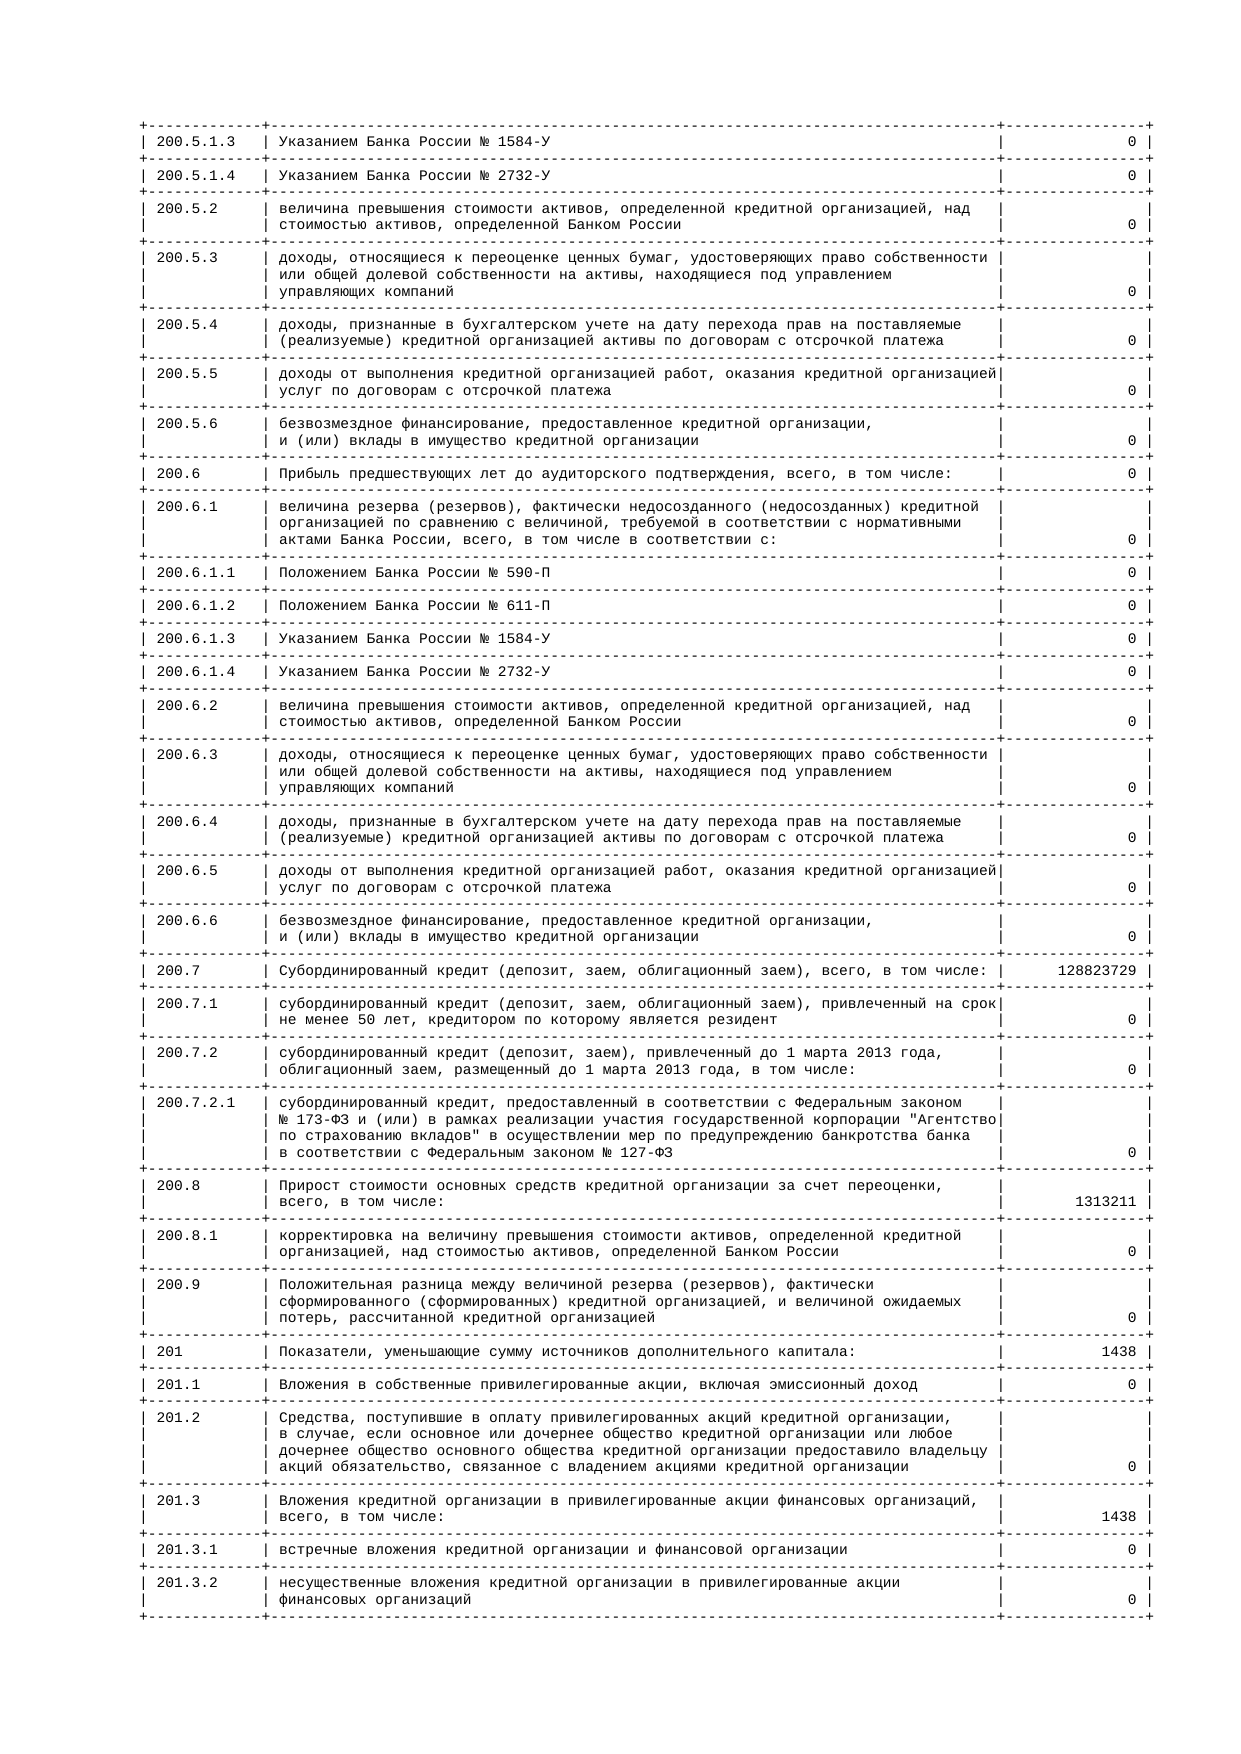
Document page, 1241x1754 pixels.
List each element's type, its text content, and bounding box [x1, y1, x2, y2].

text | 200.6.1.4 | Указанием Банка России № 2732-У | 0 | [139, 665, 1196, 681]
text | 200.5.1.4 | Указанием Банка России № 2732-У | 0 | [139, 168, 1196, 184]
text | | облигационный заем, размещенный до 1 марта 2013 года, в том числе: | 0 | [139, 1062, 1196, 1079]
text | 200.6.3 | доходы, относящиеся к переоценке ценных бумаг, удостоверяющих право собственности | | [139, 747, 1196, 764]
text | 200.5.2 | величина превышения стоимости активов, определенной кредитной организацией, над | | [139, 201, 1196, 217]
text +-------------+-----------------------------------------------------------------------------------+----------------+ [139, 648, 1196, 665]
text | | управляющих компаний | 0 | [139, 284, 1196, 300]
text | | организацией, над стоимостью активов, определенной Банком России | 0 | [139, 1244, 1196, 1261]
text | | сформированного (сформированных) кредитной организацией, и величиной ожидаемых | | [139, 1294, 1196, 1311]
text | | стоимостью активов, определенной Банком России | 0 | [139, 714, 1196, 731]
text +-------------+-----------------------------------------------------------------------------------+----------------+ [139, 582, 1196, 598]
text | 200.7.2 | субординированный кредит (депозит, заем), привлеченный до 1 марта 2013 года, | | [139, 1046, 1196, 1062]
text | 200.5.1.3 | Указанием Банка России № 1584-У | 0 | [139, 135, 1196, 151]
text | | № 173-ФЗ и (или) в рамках реализации участия государственной корпорации "Агентство| | [139, 1112, 1196, 1128]
text +-------------+-----------------------------------------------------------------------------------+----------------+ [139, 979, 1196, 996]
text | 201.2 | Средства, поступившие в оплату привилегированных акций кредитной организации, | | [139, 1410, 1196, 1427]
text | | в случае, если основное или дочернее общество кредитной организации или любое | | [139, 1427, 1196, 1443]
text | | финансовых организаций | 0 | [139, 1592, 1196, 1609]
text | 201 | Показатели, уменьшающие сумму источников дополнительного капитала: | 1438 | [139, 1344, 1196, 1360]
text | 200.6.1.3 | Указанием Банка России № 1584-У | 0 | [139, 632, 1196, 648]
text | | по страхованию вкладов" в осуществлении мер по предупреждению банкротства банка | | [139, 1128, 1196, 1145]
text | | организацией по сравнению с величиной, требуемой в соответствии с нормативными | | [139, 516, 1196, 532]
text | | и (или) вклады в имущество кредитной организации | 0 | [139, 433, 1196, 449]
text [139, 151, 1196, 168]
text +-------------+-----------------------------------------------------------------------------------+----------------+ [139, 1162, 1196, 1178]
text | 201.1 | Вложения в собственные привилегированные акции, включая эмиссионный доход | 0 | [139, 1377, 1196, 1393]
text | | актами Банка России, всего, в том числе в соответствии с: | 0 | [139, 532, 1196, 549]
text | | (реализуемые) кредитной организацией активы по договорам с отсрочкой платежа | 0 | [139, 333, 1196, 350]
text | 200.6.1.2 | Положением Банка России № 611-П | 0 | [139, 598, 1196, 615]
text | 201.3.1 | встречные вложения кредитной организации и финансовой организации | 0 | [139, 1542, 1196, 1559]
text | 200.9 | Положительная разница между величиной резерва (резервов), фактически | | [139, 1277, 1196, 1294]
text | 200.7 | Субординированный кредит (депозит, заем, облигационный заем), всего, в том числе: | 128823729 | [139, 963, 1196, 979]
text | 200.5.6 | безвозмездное финансирование, предоставленное кредитной организации, | | [139, 416, 1196, 433]
text | 200.6.6 | безвозмездное финансирование, предоставленное кредитной организации, | | [139, 913, 1196, 930]
text +-------------+-----------------------------------------------------------------------------------+----------------+ [139, 549, 1196, 565]
text | 201.3 | Вложения кредитной организации в привилегированные акции финансовых организаций, | | [139, 1493, 1196, 1509]
text | | всего, в том числе: | 1313211 | [139, 1195, 1196, 1211]
text +-------------+-----------------------------------------------------------------------------------+----------------+ [139, 946, 1196, 963]
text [139, 1609, 1196, 1625]
text | 200.6 | Прибыль предшествующих лет до аудиторского подтверждения, всего, в том числе: | 0 | [139, 466, 1196, 482]
text | | (реализуемые) кредитной организацией активы по договорам с отсрочкой платежа | 0 | [139, 830, 1196, 847]
text | 200.8 | Прирост стоимости основных средств кредитной организации за счет переоценки, | | [139, 1178, 1196, 1195]
text | 200.6.1 | величина резерва (резервов), фактически недосозданного (недосозданных) кредитной | | [139, 499, 1196, 516]
text +-------------+-----------------------------------------------------------------------------------+----------------+ [139, 797, 1196, 814]
text +-------------+-----------------------------------------------------------------------------------+----------------+ [139, 731, 1196, 747]
text | 200.6.2 | величина превышения стоимости активов, определенной кредитной организацией, над | | [139, 698, 1196, 714]
text +-------------+-----------------------------------------------------------------------------------+----------------+ [139, 1327, 1196, 1344]
text +-------------+-----------------------------------------------------------------------------------+----------------+ [139, 1559, 1196, 1576]
text +-------------+-----------------------------------------------------------------------------------+----------------+ [139, 1261, 1196, 1277]
text | | дочернее общество основного общества кредитной организации предоставило владельцу | | [139, 1443, 1196, 1460]
text | | в соответствии с Федеральным законом № 127-ФЗ | 0 | [139, 1145, 1196, 1162]
text | | не менее 50 лет, кредитором по которому является резидент | 0 | [139, 1012, 1196, 1029]
text | 200.6.4 | доходы, признанные в бухгалтерском учете на дату перехода прав на поставляемые | | [139, 814, 1196, 830]
text | | всего, в том числе: | 1438 | [139, 1509, 1196, 1526]
text +-------------+-----------------------------------------------------------------------------------+----------------+ [139, 1476, 1196, 1493]
text | | потерь, рассчитанной кредитной организацией | 0 | [139, 1311, 1196, 1327]
text | 201.3.2 | несущественные вложения кредитной организации в привилегированные акции | | [139, 1576, 1196, 1592]
text +-------------+-----------------------------------------------------------------------------------+----------------+ [139, 1393, 1196, 1410]
text +-------------+-----------------------------------------------------------------------------------+----------------+ [139, 350, 1196, 367]
text | | акций обязательство, связанное с владением акциями кредитной организации | 0 | [139, 1460, 1196, 1476]
text | | услуг по договорам с отсрочкой платежа | 0 | [139, 880, 1196, 897]
text | 200.7.1 | субординированный кредит (депозит, заем, облигационный заем), привлеченный на срок| | [139, 996, 1196, 1012]
text +-------------+-----------------------------------------------------------------------------------+----------------+ [139, 1211, 1196, 1228]
text +-------------+-----------------------------------------------------------------------------------+----------------+ [139, 615, 1196, 632]
text | 200.8.1 | корректировка на величину превышения стоимости активов, определенной кредитной | | [139, 1228, 1196, 1244]
text | | управляющих компаний | 0 | [139, 781, 1196, 797]
text | 200.7.2.1 | субординированный кредит, предоставленный в соответствии с Федеральным законом | | [139, 1095, 1196, 1112]
text +-------------+-----------------------------------------------------------------------------------+----------------+ [139, 400, 1196, 416]
text +-------------+-----------------------------------------------------------------------------------+----------------+ [139, 847, 1196, 863]
text | | услуг по договорам с отсрочкой платежа | 0 | [139, 383, 1196, 400]
text +-------------+-----------------------------------------------------------------------------------+----------------+ [139, 482, 1196, 499]
text +-------------+-----------------------------------------------------------------------------------+----------------+ [139, 1029, 1196, 1046]
text | | и (или) вклады в имущество кредитной организации | 0 | [139, 930, 1196, 946]
text +-------------+-----------------------------------------------------------------------------------+----------------+ [139, 1079, 1196, 1095]
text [139, 118, 1196, 135]
text +-------------+-----------------------------------------------------------------------------------+----------------+ [139, 1526, 1196, 1542]
text | 200.5.5 | доходы от выполнения кредитной организацией работ, оказания кредитной организацией| | [139, 367, 1196, 383]
text | | стоимостью активов, определенной Банком России | 0 | [139, 217, 1196, 234]
text +-------------+-----------------------------------------------------------------------------------+----------------+ [139, 234, 1196, 251]
text | 200.5.3 | доходы, относящиеся к переоценке ценных бумаг, удостоверяющих право собственности | | [139, 251, 1196, 267]
text +-------------+-----------------------------------------------------------------------------------+----------------+ [139, 1360, 1196, 1377]
text +-------------+-----------------------------------------------------------------------------------+----------------+ [139, 300, 1196, 317]
text +-------------+-----------------------------------------------------------------------------------+----------------+ [139, 449, 1196, 466]
text | 200.6.5 | доходы от выполнения кредитной организацией работ, оказания кредитной организацией| | [139, 863, 1196, 880]
text | 200.6.1.1 | Положением Банка России № 590-П | 0 | [139, 565, 1196, 582]
text +-------------+-----------------------------------------------------------------------------------+----------------+ [139, 897, 1196, 913]
text +-------------+-----------------------------------------------------------------------------------+----------------+ [139, 681, 1196, 698]
text +-------------+-----------------------------------------------------------------------------------+----------------+ [139, 184, 1196, 201]
text | | или общей долевой собственности на активы, находящиеся под управлением | | [139, 267, 1196, 284]
text | 200.5.4 | доходы, признанные в бухгалтерском учете на дату перехода прав на поставляемые | | [139, 317, 1196, 333]
text | | или общей долевой собственности на активы, находящиеся под управлением | | [139, 764, 1196, 781]
